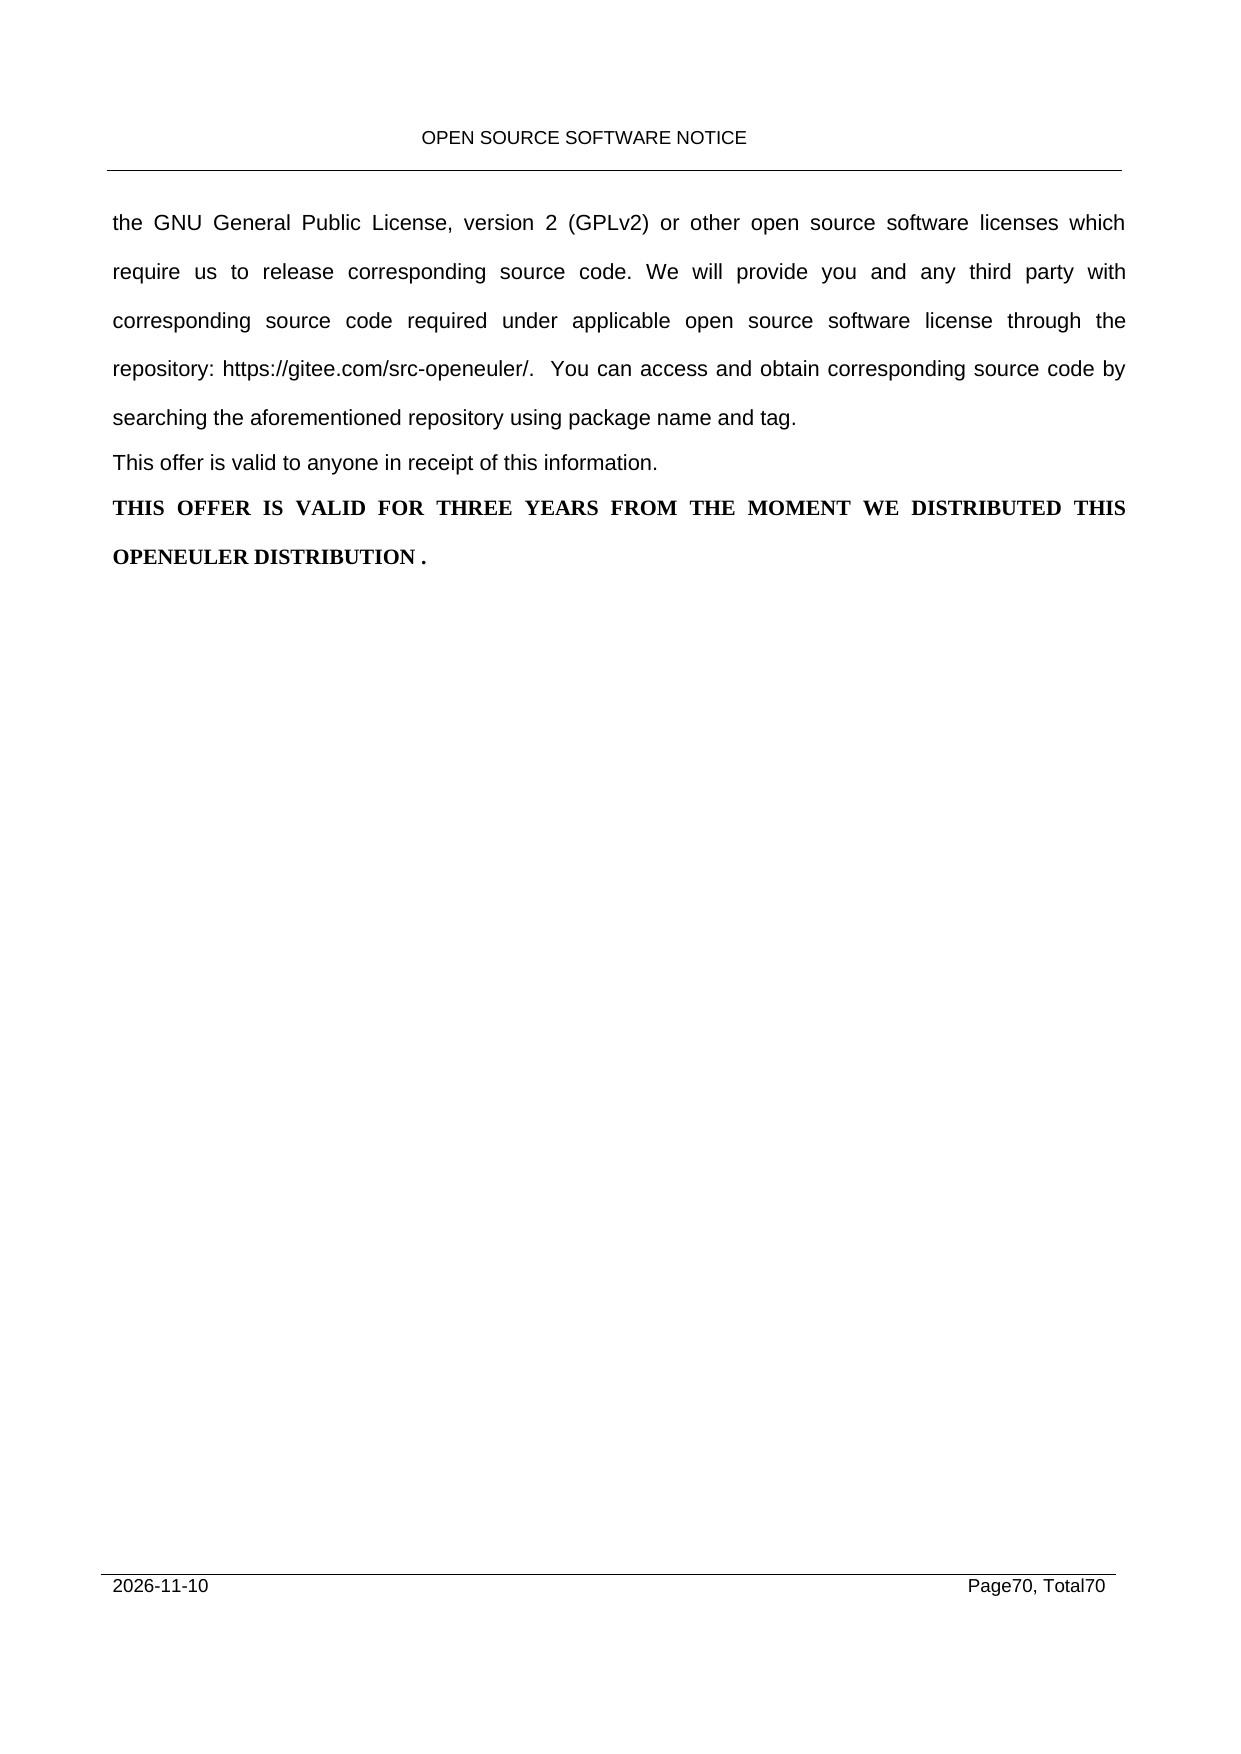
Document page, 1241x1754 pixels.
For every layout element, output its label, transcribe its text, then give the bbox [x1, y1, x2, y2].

text THIS OFFER IS VALID FOR THREE YEARS FROM THE MOMENT WE DISTRIBUTED THIS OPENEULER DISTRIBUTION . [112, 492, 1128, 573]
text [112, 206, 1128, 434]
text This offer is valid to anyone in receipt of this information. [112, 446, 1128, 479]
